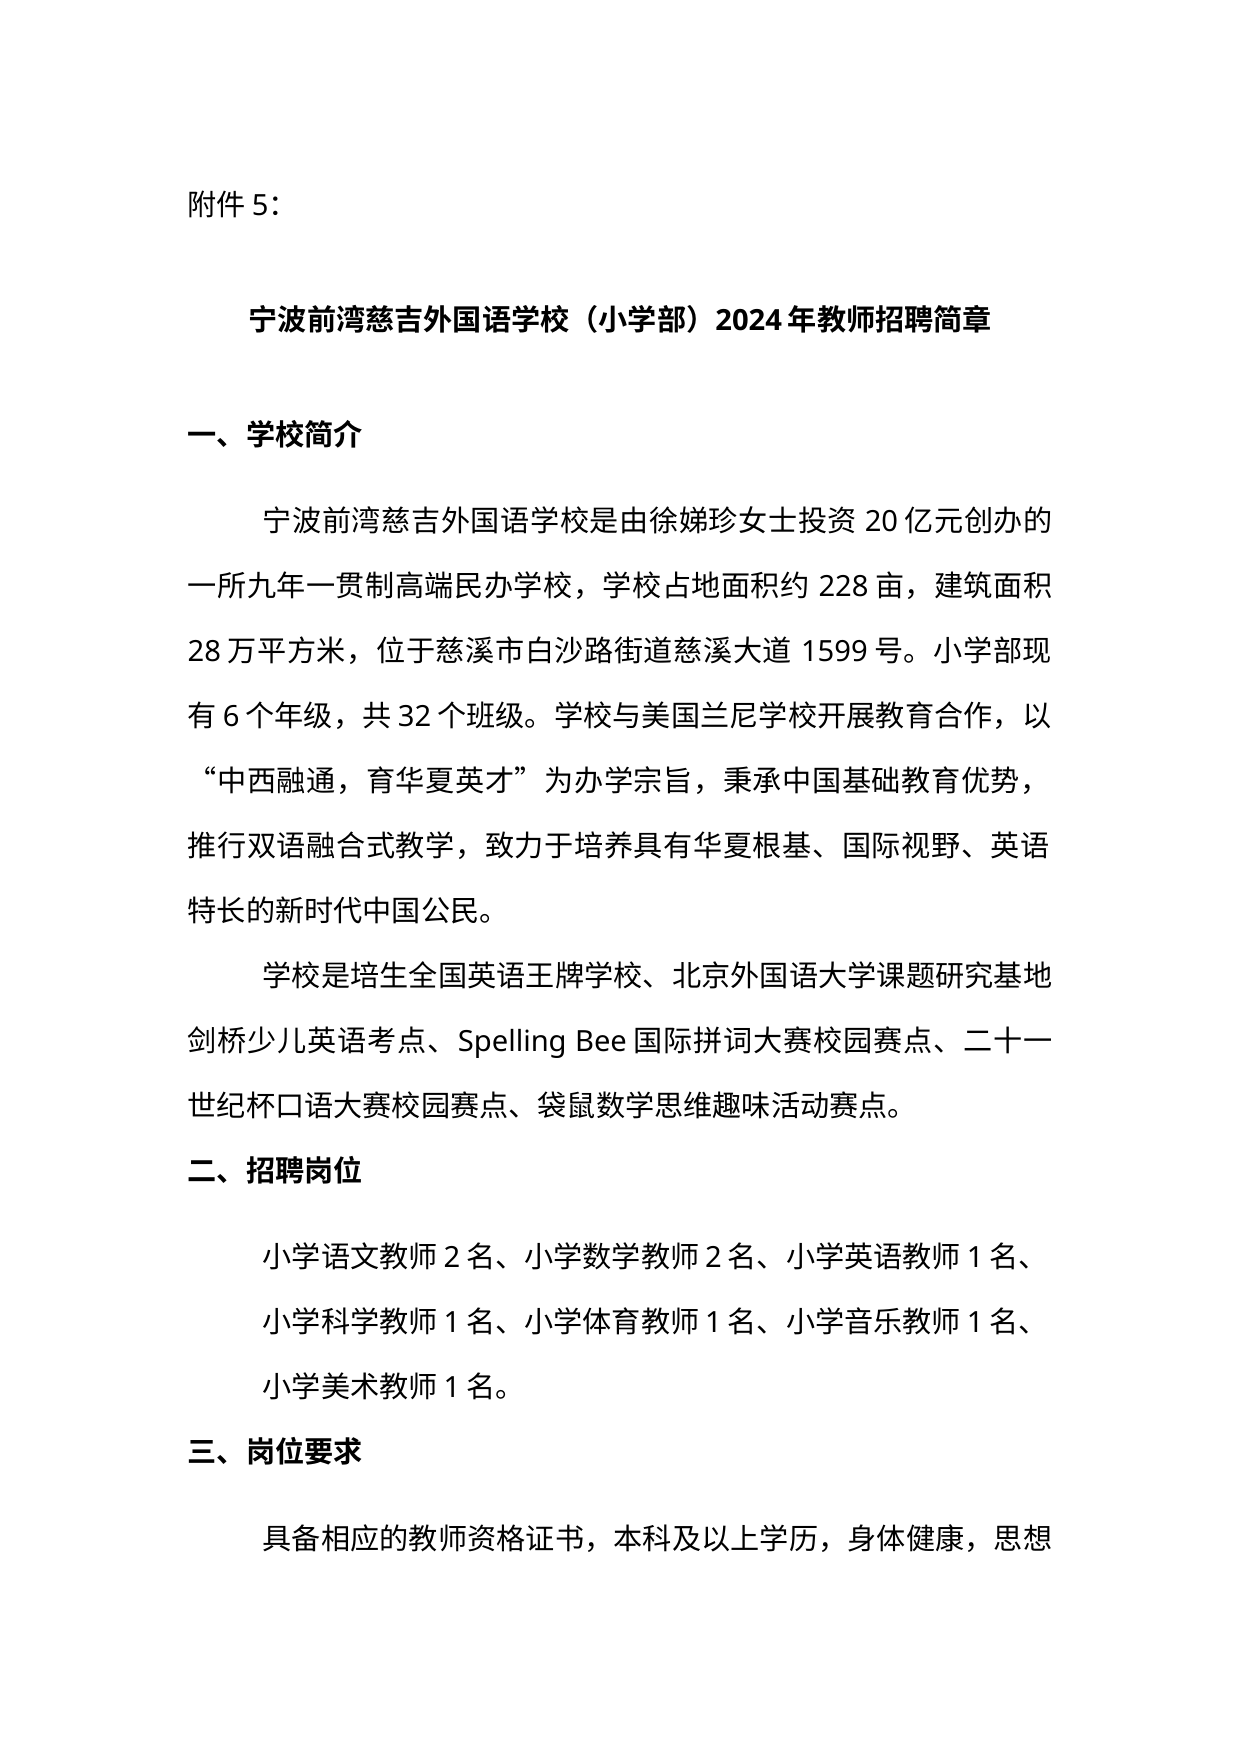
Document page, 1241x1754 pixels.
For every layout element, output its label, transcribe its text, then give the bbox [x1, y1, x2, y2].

title 宁波前湾慈吉外国语学校（小学部）2024年教师招聘简章 [187, 285, 1053, 350]
text 小学语文教师2名、小学数学教师2名、小学英语教师1名、 [187, 1223, 1053, 1288]
title 附件5： [187, 170, 1053, 235]
text 三、岗位要求 [187, 1418, 1053, 1483]
text 小学美术教师1名。 [187, 1353, 1053, 1418]
text 宁波前湾慈吉外国语学校是由徐娣珍女士投资20亿元创办的一所九年一贯制高端民办学校，学校占地面积约228亩，建筑面积28万平方米，位于慈溪市白沙路街道慈溪大道1599号。小学部现有6个年级，共32个班级。学校与美国兰尼学校开展教育合作，以“中西融通，育华夏英才”为办学宗旨，秉承中国基础教育优势，推行双语融合式教学，致力于培养具有华夏根基、国际视野、英语特长的新时代中国公民。 [187, 487, 1053, 942]
text 二、招聘岗位 [187, 1137, 1053, 1202]
text 小学科学教师1名、小学体育教师1名、小学音乐教师1名、 [187, 1288, 1053, 1353]
text 学校是培生全国英语王牌学校、北京外国语大学课题研究基地、剑桥少儿英语考点、Spelling Bee国际拼词大赛校园赛点、二十一世纪杯口语大赛校园赛点、袋鼠数学思维趣味活动赛点。 [187, 942, 1053, 1137]
text 一、学校简介 [187, 400, 1053, 465]
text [187, 1504, 1053, 1569]
